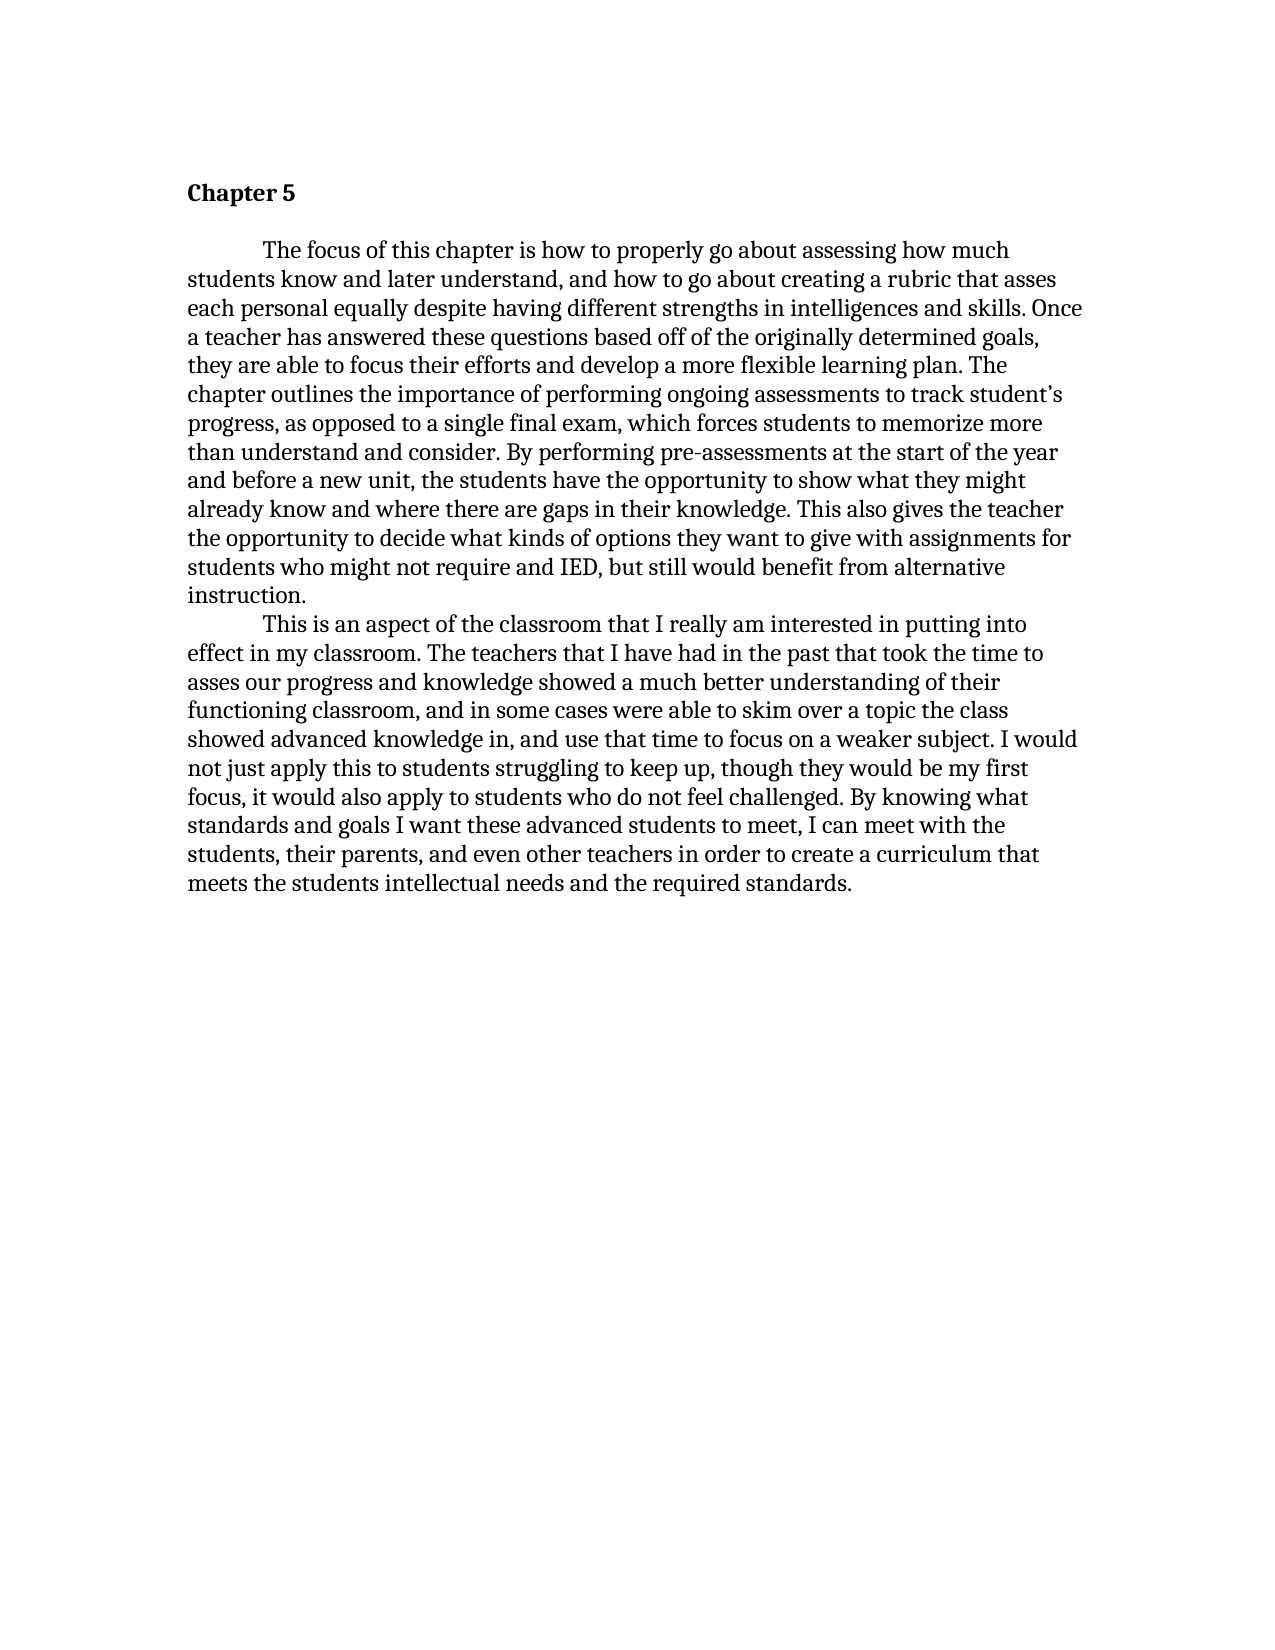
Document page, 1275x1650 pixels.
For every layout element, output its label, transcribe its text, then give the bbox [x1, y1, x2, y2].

text Chapter 5 [187, 179, 1087, 207]
text The focus of this chapter is how to properly go about assessing how much students know and later understand, and how to go about creating a rubric that asses each personal equally despite having different strengths in intelligences and skills. Once a teacher has answered these questions based off of the originally determined goals, they are able to focus their efforts and develop a more flexible learning plan. The chapter outlines the importance of performing ongoing assessments to track student’s progress, as opposed to a single final exam, which forces students to memorize more than understand and consider. By performing pre-assessments at the start of the year and before a new unit, the students have the opportunity to show what they might already know and where there are gaps in their knowledge. This also gives the teacher the opportunity to decide what kinds of options they want to give with assignments for students who might not require and IED, but still would benefit from alternative instruction. [187, 236, 1087, 610]
text This is an aspect of the classroom that I really am interested in putting into effect in my classroom. The teachers that I have had in the past that took the time to asses our progress and knowledge showed a much better understanding of their functioning classroom, and in some cases were able to skim over a topic the class showed advanced knowledge in, and use that time to focus on a weaker subject. I would not just apply this to students struggling to keep up, though they would be my first focus, it would also apply to students who do not feel challenged. By knowing what standards and goals I want these advanced students to meet, I can meet with the students, their parents, and even other teachers in order to create a curriculum that meets the students intellectual needs and the required standards. [187, 610, 1087, 897]
